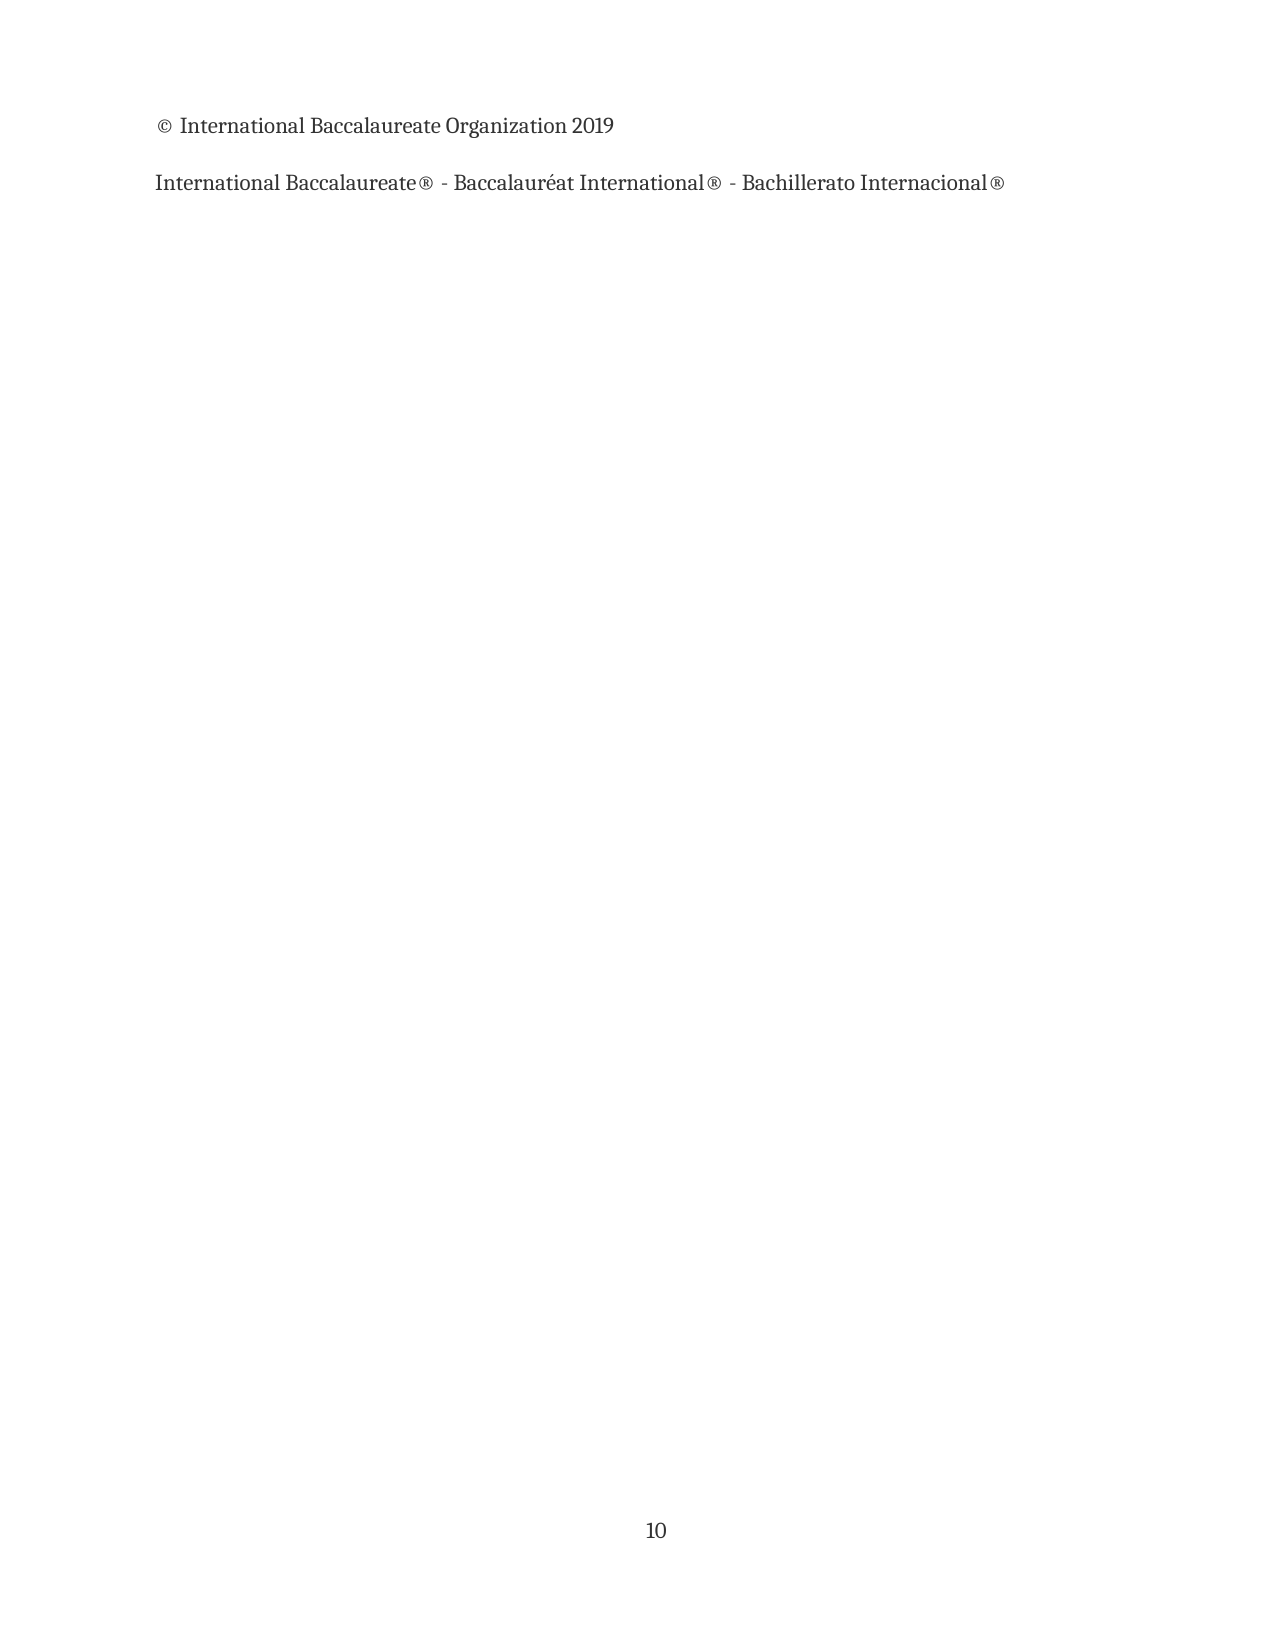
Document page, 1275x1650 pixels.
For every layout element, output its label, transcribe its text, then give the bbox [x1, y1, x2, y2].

text International Baccalaureate® - Baccalauréat International® - Bachillerato Internacional® [150, 169, 1162, 196]
text © International Baccalaureate Organization 2019 [150, 112, 1162, 139]
